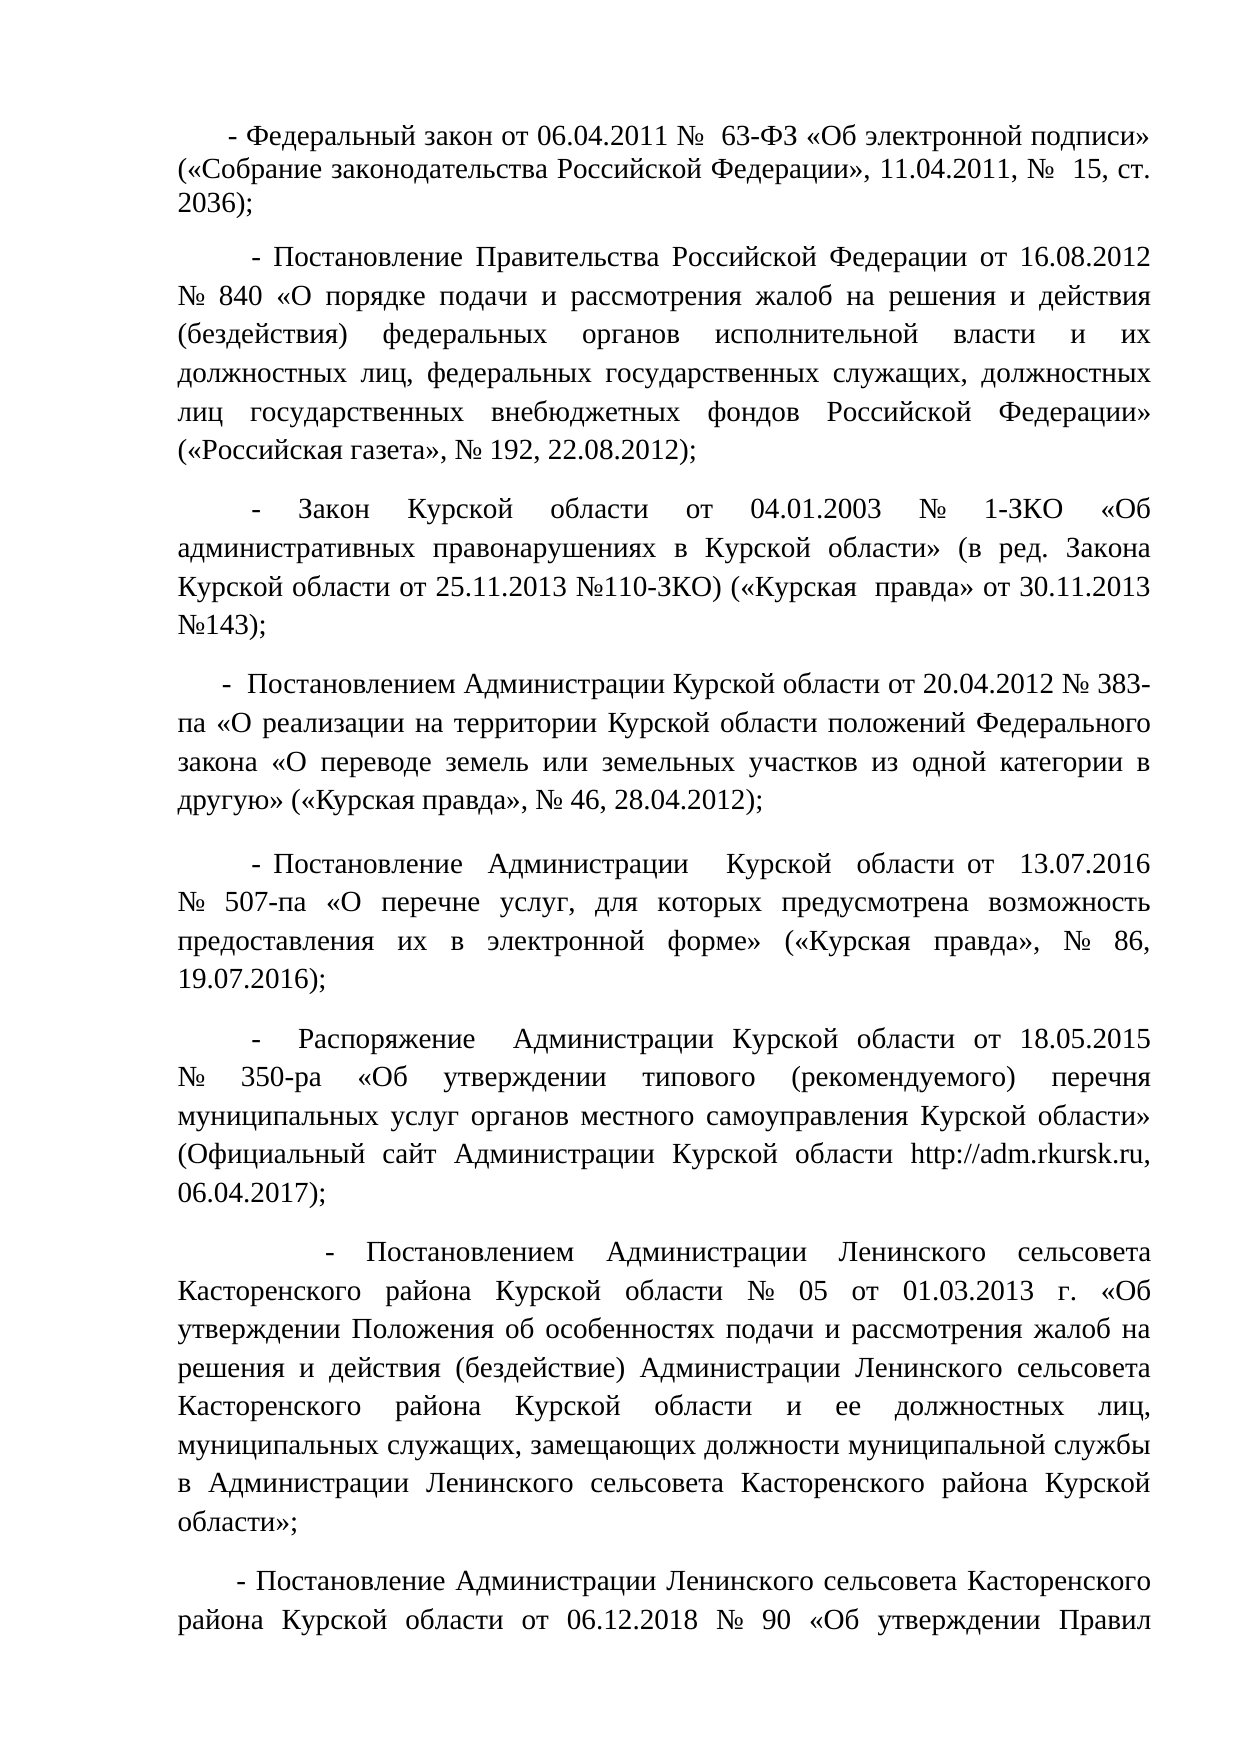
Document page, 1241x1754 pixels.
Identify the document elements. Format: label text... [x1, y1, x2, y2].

text - Закон Курской области от 04.01.2003 № 1-ЗКО «Об административных правонарушениях в Курской области» (в ред. Закона Курской области от 25.11.2013 №110-ЗКО) («Курская правда» от 30.11.2013 №143); [177, 492, 1152, 641]
text - Постановление Правительства Российской Федерации от 16.08.2012 № 840 «О порядке подачи и рассмотрения жалоб на решения и действия (бездействия) федеральных органов исполнительной власти и их должностных лиц, федеральных государственных служащих, должностных лиц государственных внебюджетных фондов Российской Федерации» («Российская газета», № 192, 22.08.2012); [177, 239, 1152, 466]
text - Федеральный закон от 06.04.2011 № 63-ФЗ «Об электронной подписи» («Собрание законодательства Российской Федерации», 11.04.2011, № 15, ст. 2036); [177, 118, 1152, 219]
text - Постановлением Администрации Курской области от 20.04.2012 № 383-па «О реализации на территории Курской области положений Федерального закона «О переводе земель или земельных участков из одной категории в другую» («Курская правда», № 46, 28.04.2012); [177, 667, 1152, 816]
text - Постановлением Администрации Ленинского сельсовета Касторенского района Курской области № 05 от 01.03.2013 г. «Об утверждении Положения об особенностях подачи и рассмотрения жалоб на решения и действия (бездействие) Администрации Ленинского сельсовета Касторенского района Курской области и ее должностных лиц, муниципальных служащих, замещающих должности муниципальной службы в Администрации Ленинского сельсовета Касторенского района Курской области»; [177, 1234, 1152, 1538]
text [177, 1563, 1152, 1636]
text - Постановление Администрации Курской области от 13.07.2016 № 507-па «О перечне услуг, для которых предусмотрена возможность предоставления их в электронной форме» («Курская правда», № 86, 19.07.2016); [177, 846, 1152, 995]
text - Распоряжение Администрации Курской области от 18.05.2015 № 350-ра «Об утверждении типового (рекомендуемого) перечня муниципальных услуг органов местного самоуправления Курской области» (Официальный сайт Администрации Курской области http://adm.rkursk.ru, 06.04.2017); [177, 1021, 1152, 1208]
